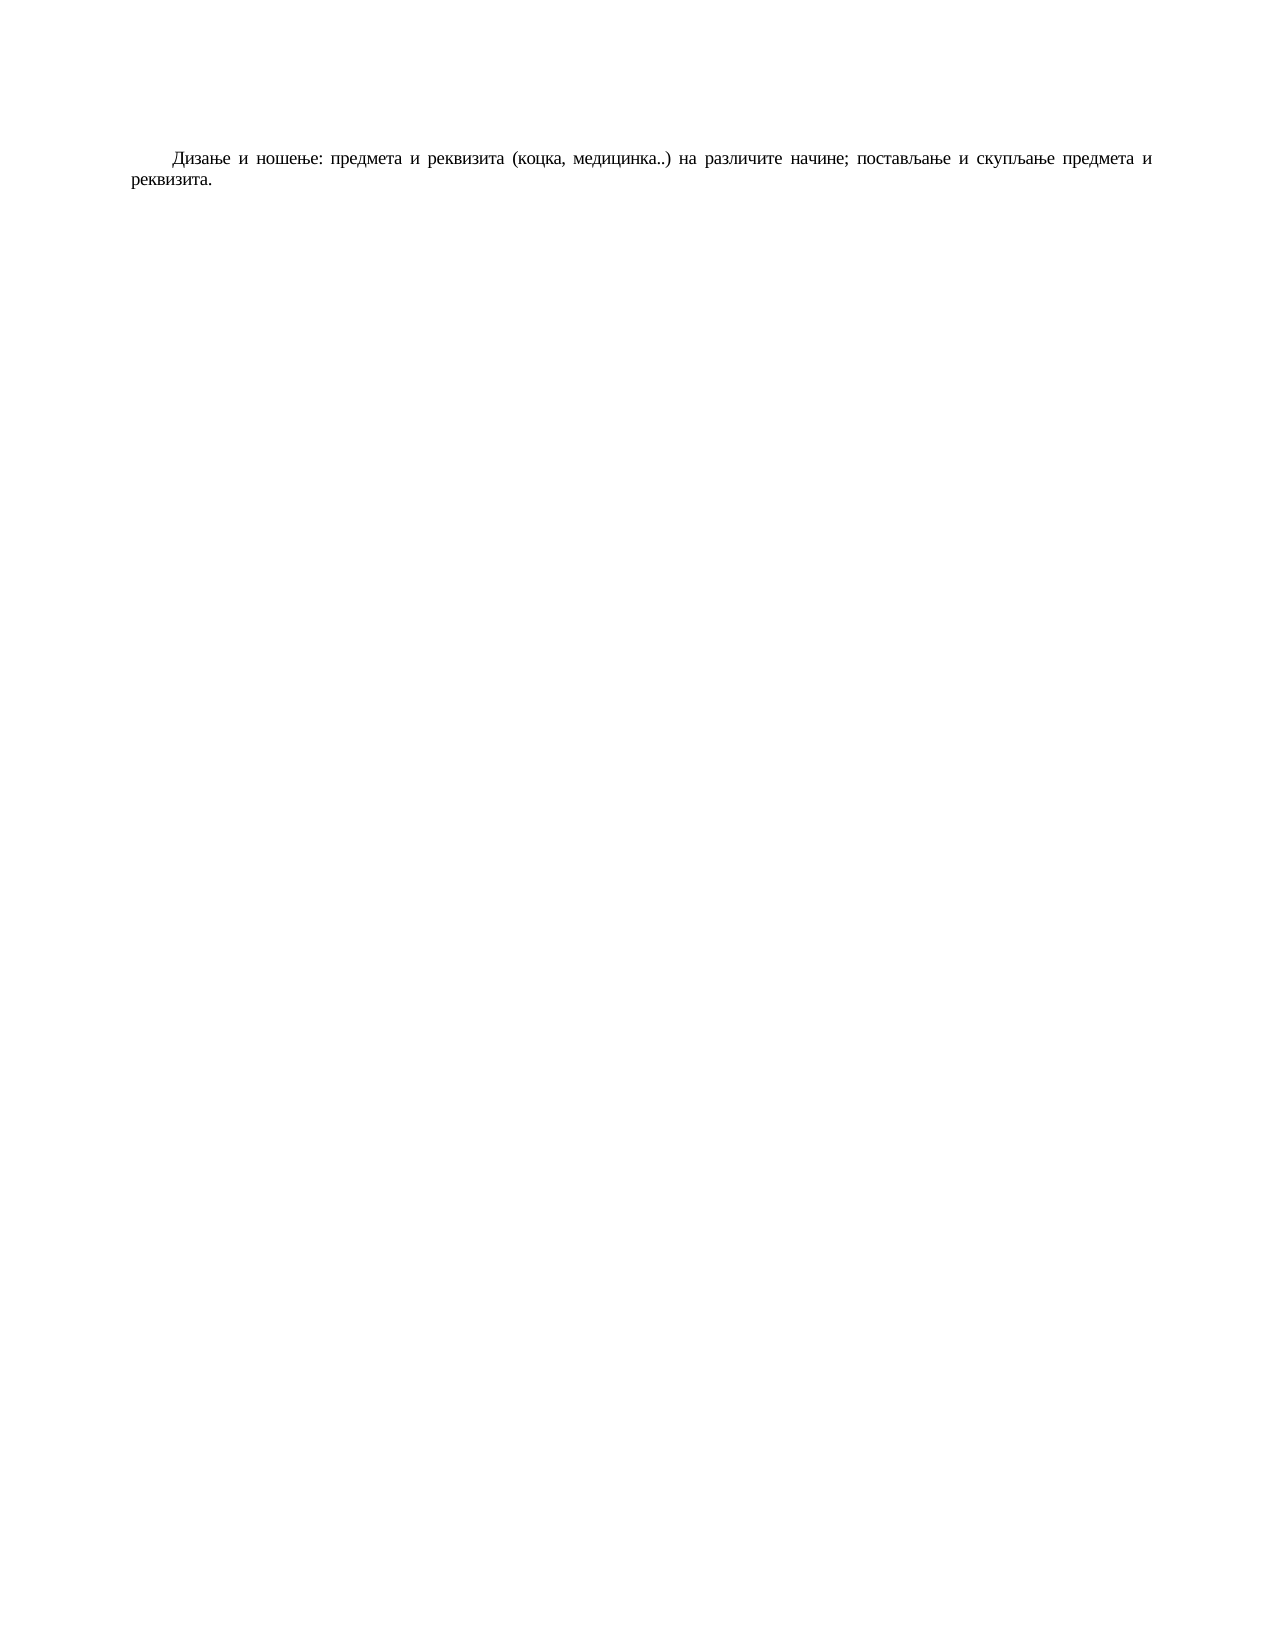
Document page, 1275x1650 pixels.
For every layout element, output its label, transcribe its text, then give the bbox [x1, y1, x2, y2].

text Дизање и ношење: предмета и реквизита (коцка, медицинка..) на различите начине; постављање и скупљање предмета и реквизита. [131, 148, 1153, 190]
